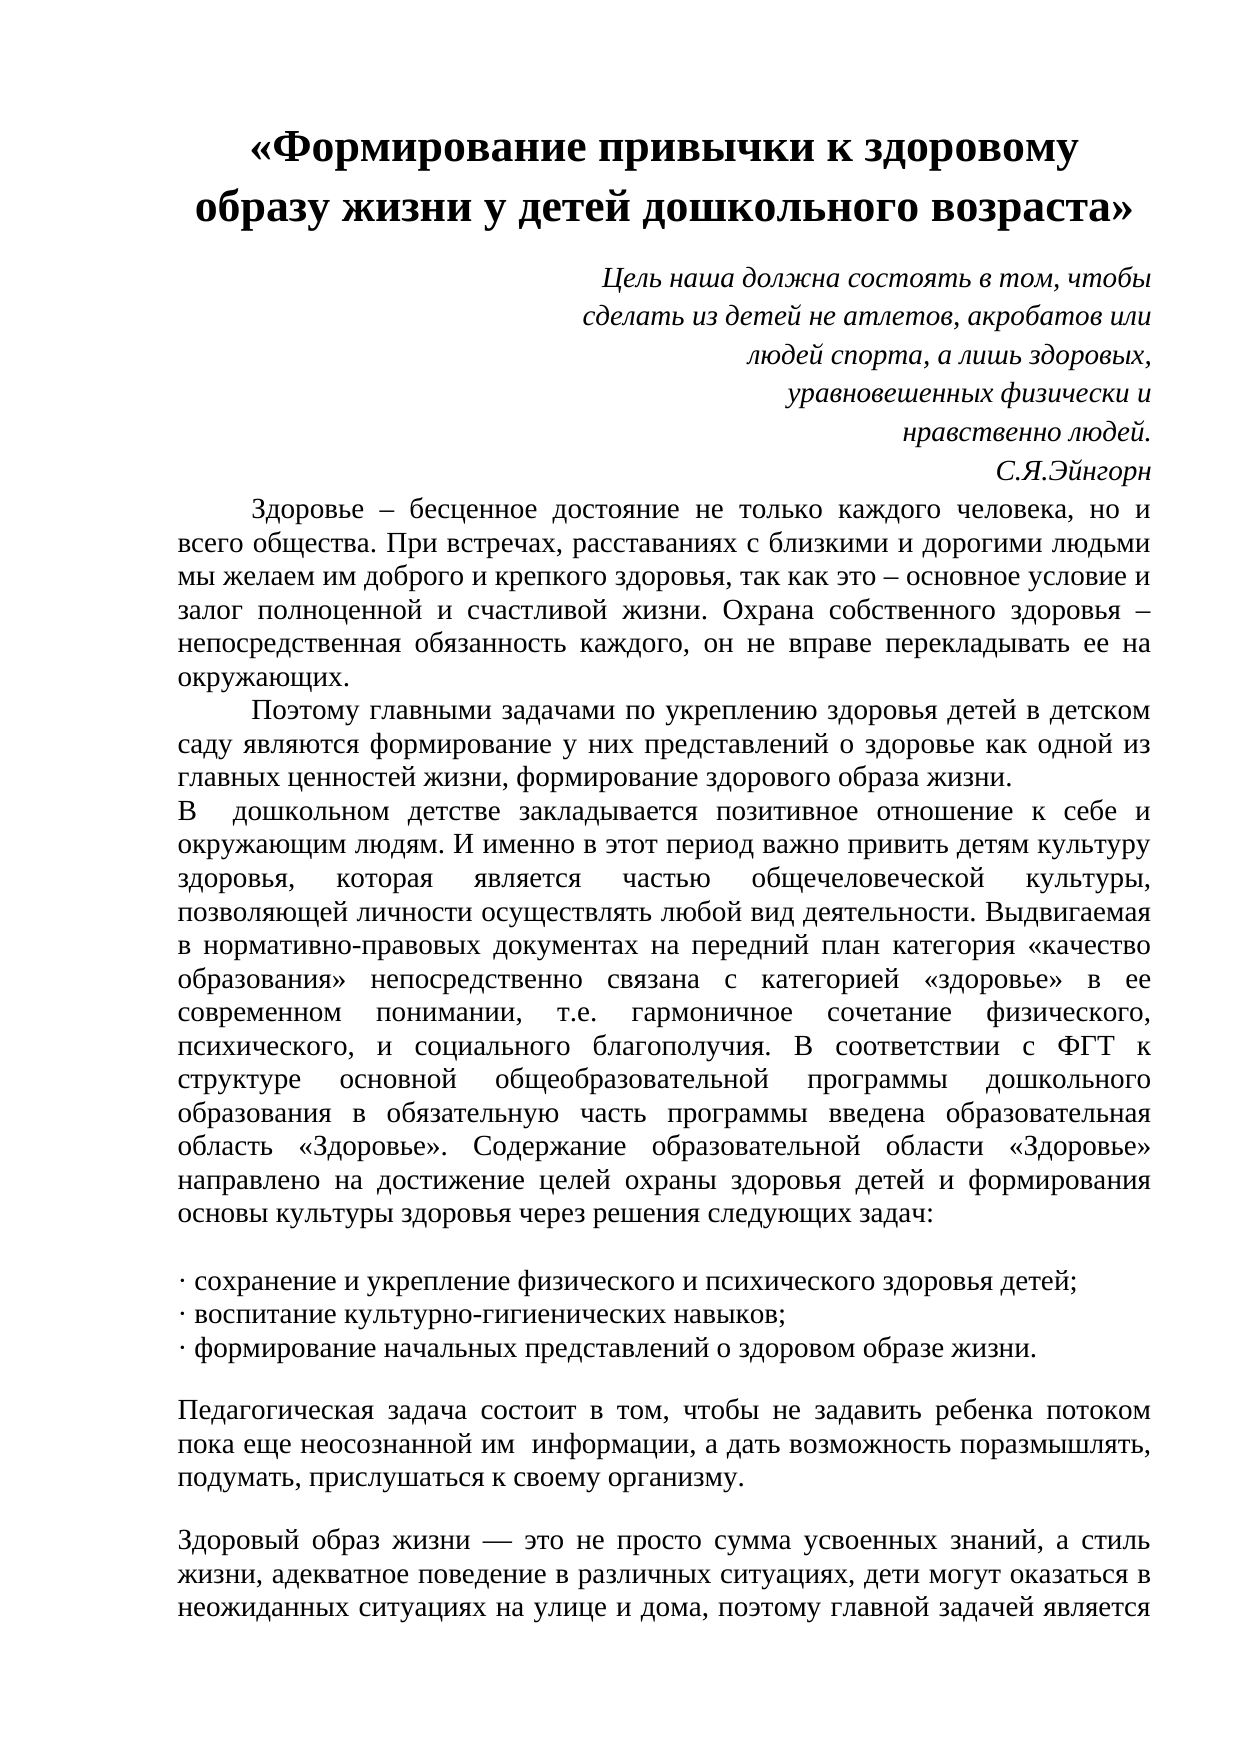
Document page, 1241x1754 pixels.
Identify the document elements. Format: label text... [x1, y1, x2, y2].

text Педагогическая задача состоит в том, чтобы не задавить ребенка потоком пока еще неосознанной им информации, а дать возможность поразмышлять, подумать, прислушаться к своему организму. [177, 1392, 1152, 1493]
text · воспитание культурно-гигиенических навыков; [177, 1296, 1152, 1330]
text Цель наша должна состоять в том, чтобы [177, 260, 1152, 293]
text сделать из детей не атлетов, акробатов или [177, 298, 1152, 332]
text · сохранение и укрепление физического и психического здоровья детей; [177, 1263, 1152, 1296]
text Здоровье – бесценное достояние не только каждого человека, но и всего общества. При встречах, расставаниях с близкими и дорогими людьми мы желаем им доброго и крепкого здоровья, так как это – основное условие и залог полноценной и счастливой жизни. Охрана собственного здоровья – непосредственная обязанность каждого, он не вправе перекладывать ее на окружающих. [177, 491, 1152, 692]
text · формирование начальных представлений о здоровом образе жизни. [177, 1330, 1152, 1363]
text людей спорта, а лишь здоровых, [177, 337, 1152, 371]
text уравновешенных физически и [177, 376, 1152, 409]
text нравственно людей. [177, 414, 1152, 448]
text В дошкольном детстве закладывается позитивное отношение к себе и окружающим людям. И именно в этот период важно привить детям культуру здоровья, которая является частью общечеловеческой культуры, позволяющей личности осуществлять любой вид деятельности. Выдвигаемая в нормативно-правовых документах на передний план категория «качество образования» непосредственно связана с категорией «здоровье» в ее современном понимании, т.е. гармоничное сочетание физического, психического, и социального благополучия. В соответствии с ФГТ к структуре основной общеобразовательной программы дошкольного образования в обязательную часть программы введена образовательная область «Здоровье». Содержание образовательной области «Здоровье» направлено на достижение целей охраны здоровья детей и формирования основы культуры здоровья через решения следующих задач: [177, 793, 1152, 1229]
text С.Я.Эйнгорн [177, 453, 1152, 486]
text «Формирование привычки к здоровому образу жизни у детей дошкольного возраста» [177, 118, 1152, 231]
text Поэтому главными задачами по укреплению здоровья детей в детском саду являются формирование у них представлений о здоровье как одной из главных ценностей жизни, формирование здорового образа жизни. [177, 692, 1152, 793]
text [177, 1522, 1152, 1623]
